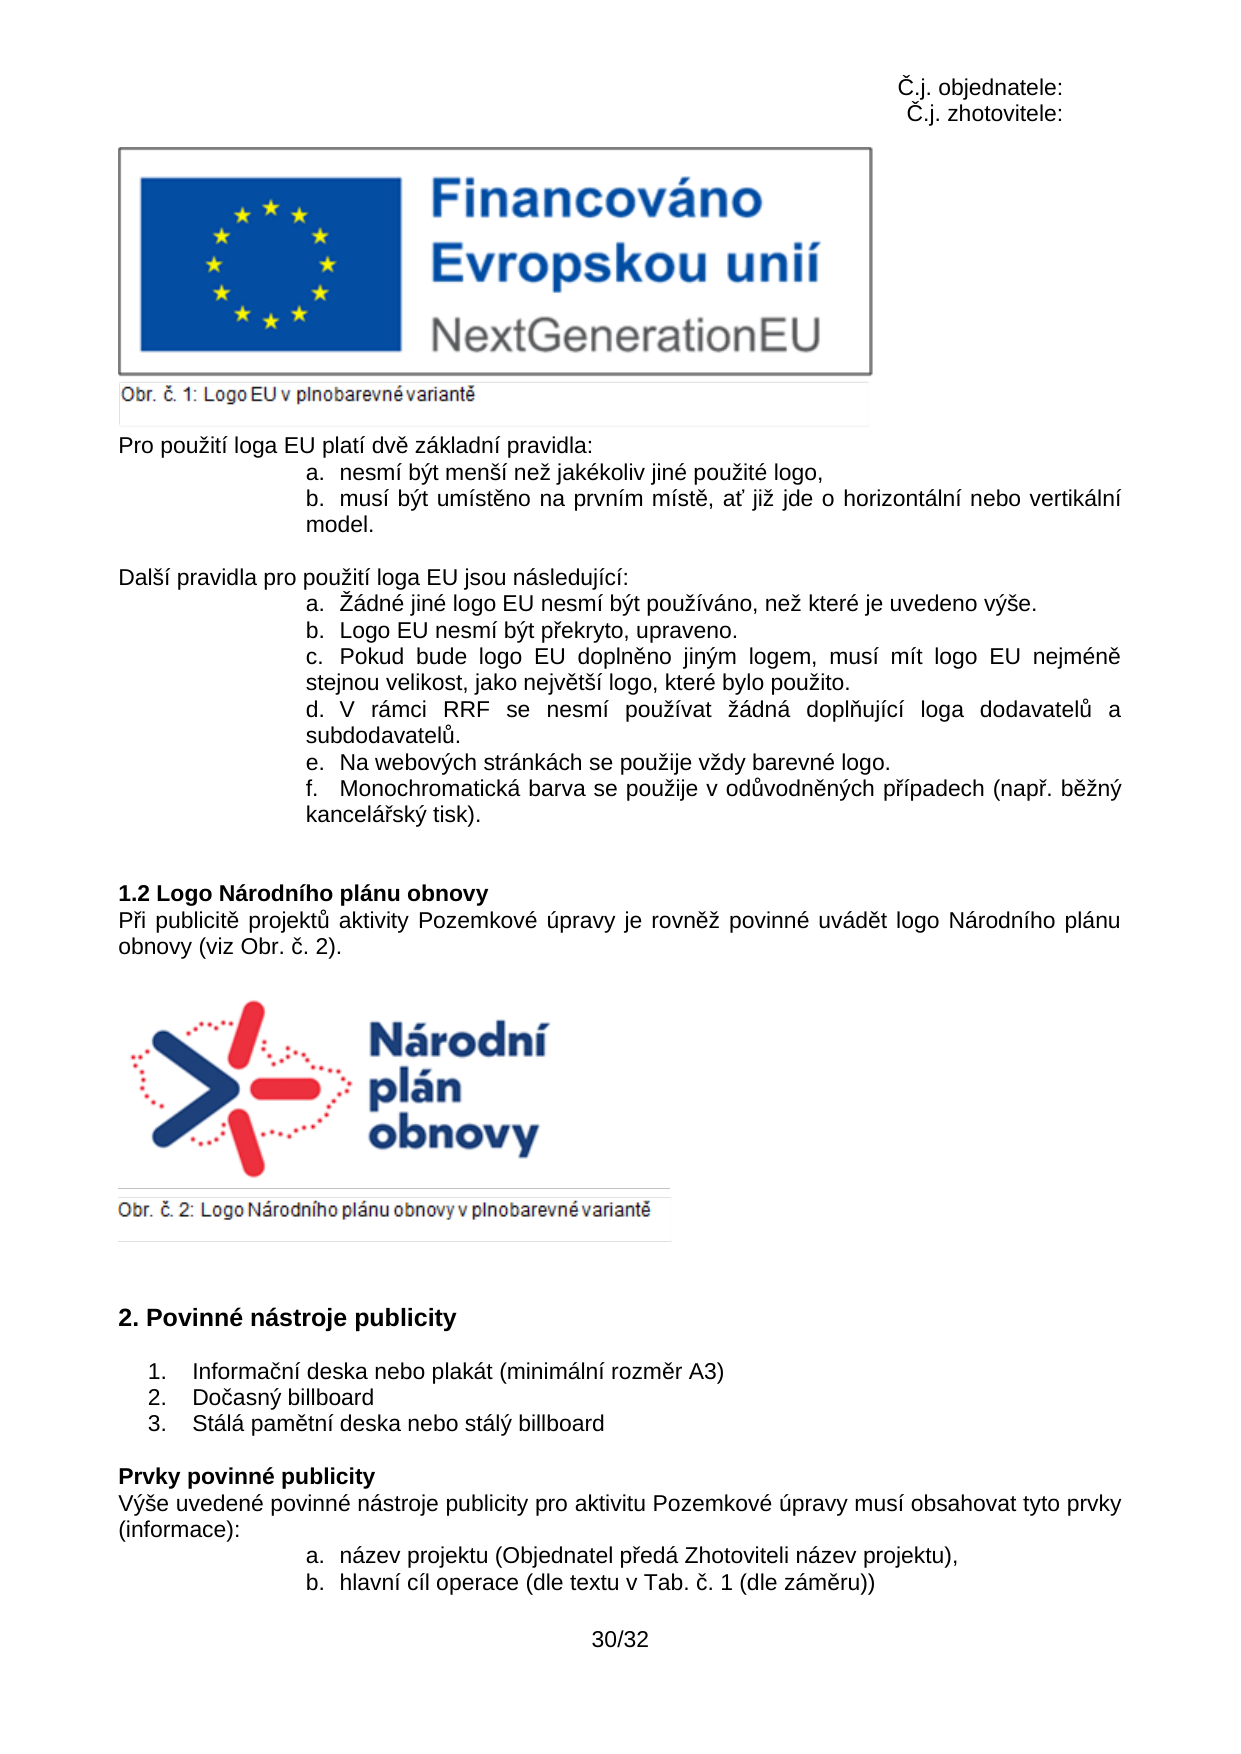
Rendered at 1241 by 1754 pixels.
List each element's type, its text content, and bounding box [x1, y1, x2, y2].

text 1.2 Logo Národního plánu obnovy [118, 880, 1122, 907]
text Prvky povinné publicity [118, 1463, 1122, 1489]
text Při publicitě projektů aktivity Pozemkové úpravy je rovněž povinné uvádět logo Národního plánu obnovy (viz Obr. č. 2). [118, 907, 1122, 959]
list musí být umístěno na prvním místě, ať již jde o horizontální nebo vertikální model. [306, 485, 1122, 538]
list nesmí být menší než jakékoliv jiné použité logo, [306, 458, 1122, 485]
list Stálá pamětní deska nebo stálý billboard [148, 1410, 1122, 1437]
list Monochromatická barva se použije v odůvodněných případech (např. běžný kancelářský tisk). [306, 775, 1122, 827]
text Další pravidla pro použití loga EU jsou následující: [118, 564, 1122, 590]
list Žádné jiné logo EU nesmí být používáno, než které je uvedeno výše. [306, 590, 1122, 617]
list Pokud bude logo EU doplněno jiným logem, musí mít logo EU nejméně stejnou velikost, jako největší logo, které bylo použito. [306, 643, 1122, 696]
list Dočasný billboard [148, 1384, 1122, 1410]
list hlavní cíl operace (dle textu v Tab. č. 1 (dle záměru)) [306, 1568, 1122, 1595]
text 2. Povinné nástroje publicity [118, 1303, 1122, 1331]
list Logo EU nesmí být překryto, upraveno. [306, 617, 1122, 643]
picture [118, 985, 675, 1245]
picture [118, 147, 876, 428]
text Výše uvedené povinné nástroje publicity pro aktivitu Pozemkové úpravy musí obsahovat tyto prvky (informace): [118, 1489, 1122, 1542]
list Informační deska nebo plakát (minimální rozměr A3) [148, 1358, 1122, 1384]
list Na webových stránkách se použije vždy barevné logo. [306, 748, 1122, 775]
list V rámci RRF se nesmí používat žádná doplňující loga dodavatelů a subdodavatelů. [306, 696, 1122, 748]
list název projektu (Objednatel předá Zhotoviteli název projektu), [306, 1542, 1122, 1568]
text Pro použití loga EU platí dvě základní pravidla: [118, 432, 1122, 458]
